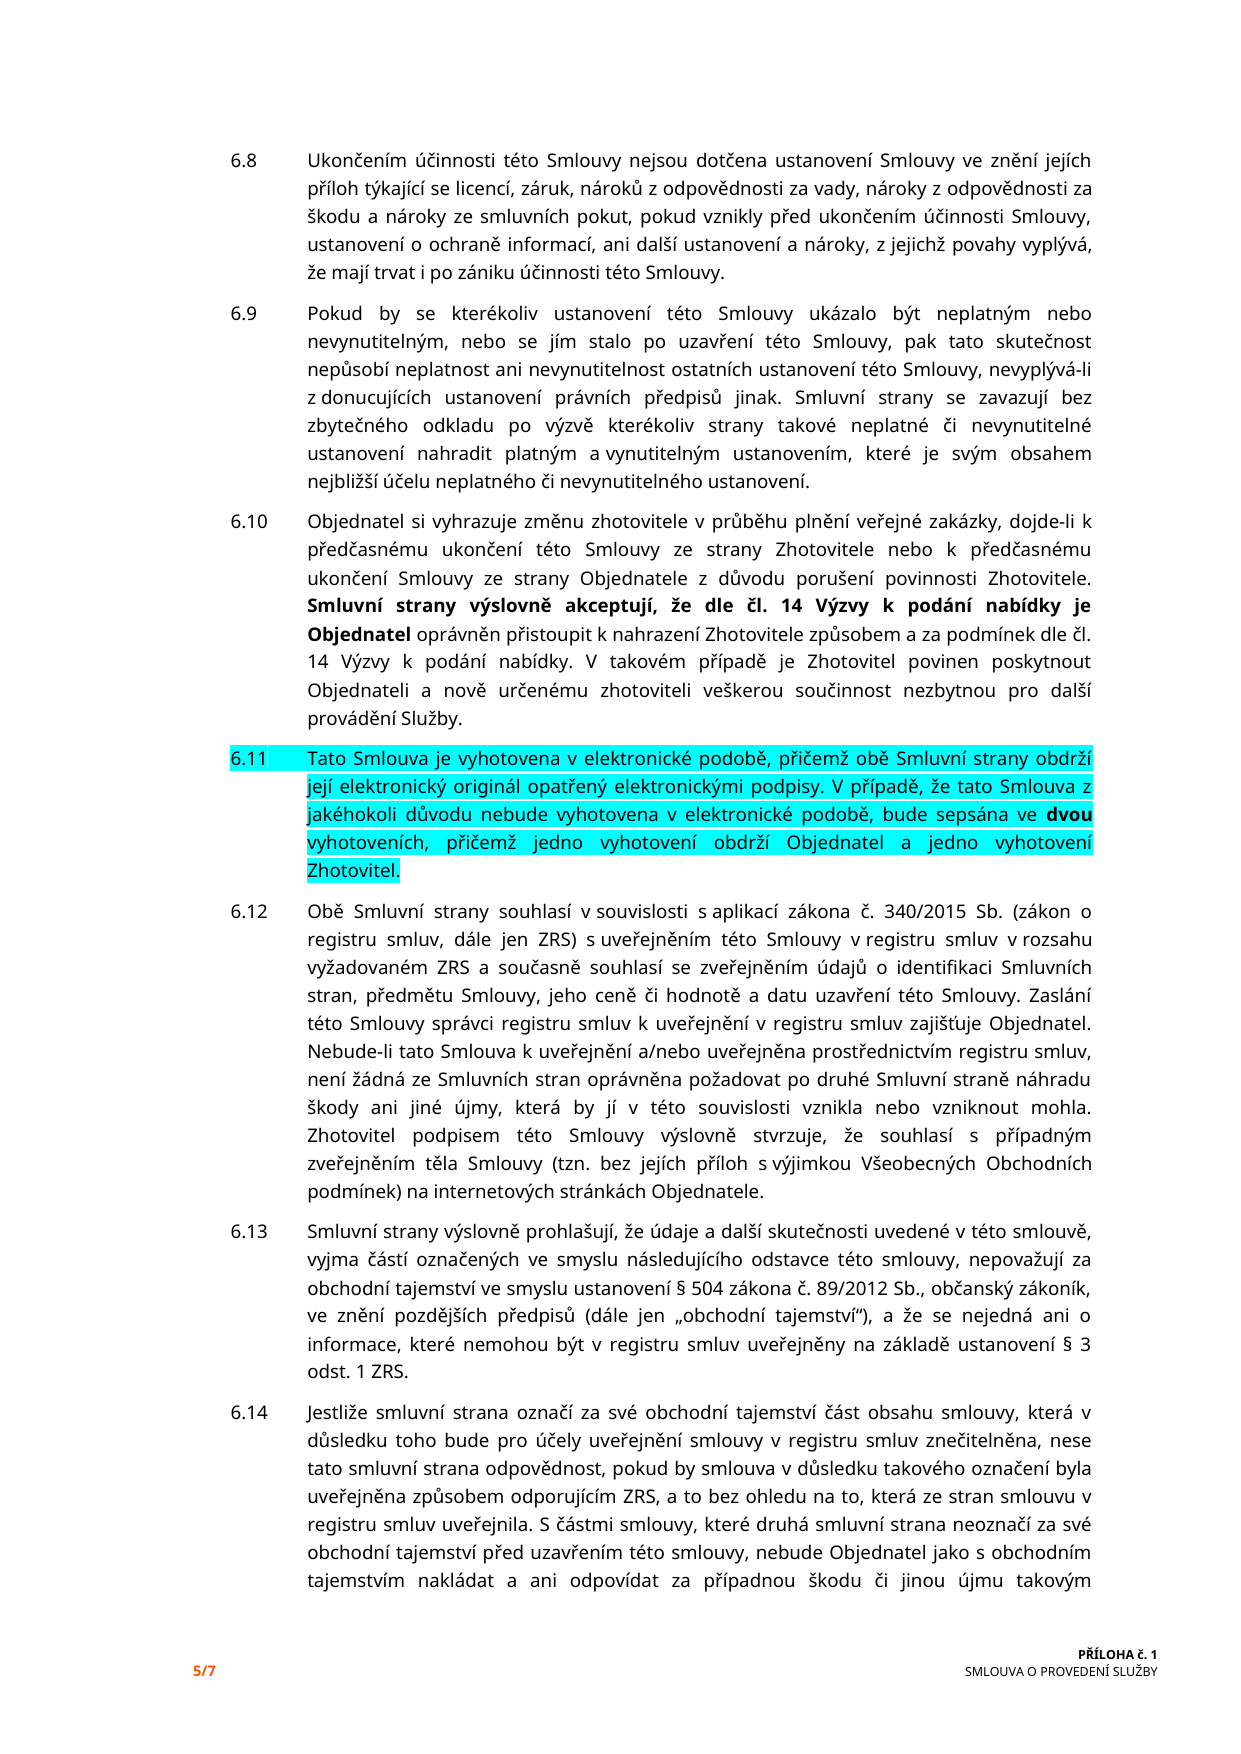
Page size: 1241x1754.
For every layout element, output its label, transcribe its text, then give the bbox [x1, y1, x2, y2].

text Tato Smlouva je vyhotovena v elektronické podobě, přičemž obě Smluvní strany obdrží její elektronický originál opatřený elektronickými podpisy. V případě, že tato Smlouva z jakéhokoli důvodu nebude vyhotovena v elektronické podobě, bude sepsána ve dvou vyhotoveních, přičemž jedno vyhotovení obdrží Objednatel a jedno vyhotovení Zhotovitel. [230, 745, 1093, 883]
text Ukončením účinnosti této Smlouvy nejsou dotčena ustanovení Smlouvy ve znění jejích příloh týkající se licencí, záruk, nároků z odpovědnosti za vady, nároky z odpovědnosti za škodu a nároky ze smluvních pokut, pokud vznikly před ukončením účinnosti Smlouvy, ustanovení o ochraně informací, ani další ustanovení a nároky, z jejichž povahy vyplývá, že mají trvat i po zániku účinnosti této Smlouvy. [230, 147, 1093, 285]
text Objednatel si vyhrazuje změnu zhotovitele v průběhu plnění veřejné zakázky, dojde-li k předčasnému ukončení této Smlouvy ze strany Zhotovitele nebo k předčasnému ukončení Smlouvy ze strany Objednatele z důvodu porušení povinnosti Zhotovitele. Smluvní strany výslovně akceptují, že dle čl. 14 Výzvy k podání nabídky je Objednatel oprávněn přistoupit k nahrazení Zhotovitele způsobem a za podmínek dle čl. 14 Výzvy k podání nabídky. V takovém případě je Zhotovitel povinen poskytnout Objednateli a nově určenému zhotoviteli veškerou součinnost nezbytnou pro další provádění Služby. [230, 509, 1093, 730]
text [230, 1399, 1093, 1593]
text Obě Smluvní strany souhlasí v souvislosti s aplikací zákona č. 340/2015 Sb. (zákon o registru smluv, dále jen ZRS) s uveřejněním této Smlouvy v registru smluv v rozsahu vyžadovaném ZRS a současně souhlasí se zveřejněním údajů o identifikaci Smluvních stran, předmětu Smlouvy, jeho ceně či hodnotě a datu uzavření této Smlouvy. Zaslání této Smlouvy správci registru smluv k uveřejnění v registru smluv zajišťuje Objednatel. Nebude-li tato Smlouva k uveřejnění a/nebo uveřejněna prostřednictvím registru smluv, není žádná ze Smluvních stran oprávněna požadovat po druhé Smluvní straně náhradu škody ani jiné újmy, která by jí v této souvislosti vznikla nebo vzniknout mohla. Zhotovitel podpisem této Smlouvy výslovně stvrzuje, že souhlasí s případným zveřejněním těla Smlouvy (tzn. bez jejích příloh s výjimkou Všeobecných Obchodních podmínek) na internetových stránkách Objednatele. [230, 898, 1093, 1204]
text Smluvní strany výslovně prohlašují, že údaje a další skutečnosti uvedené v této smlouvě, vyjma částí označených ve smyslu následujícího odstavce této smlouvy, nepovažují za obchodní tajemství ve smyslu ustanovení § 504 zákona č. 89/2012 Sb., občanský zákoník, ve znění pozdějších předpisů (dále jen „obchodní tajemství“), a že se nejedná ani o informace, které nemohou být v registru smluv uveřejněny na základě ustanovení § 3 odst. 1 ZRS. [230, 1219, 1093, 1384]
text Pokud by se kterékoliv ustanovení této Smlouvy ukázalo být neplatným nebo nevynutitelným, nebo se jím stalo po uzavření této Smlouvy, pak tato skutečnost nepůsobí neplatnost ani nevynutitelnost ostatních ustanovení této Smlouvy, nevyplývá-li z donucujících ustanovení právních předpisů jinak. Smluvní strany se zavazují bez zbytečného odkladu po výzvě kterékoliv strany takové neplatné či nevynutitelné ustanovení nahradit platným a vynutitelným ustanovením, které je svým obsahem nejbližší účelu neplatného či nevynutitelného ustanovení. [230, 300, 1093, 494]
